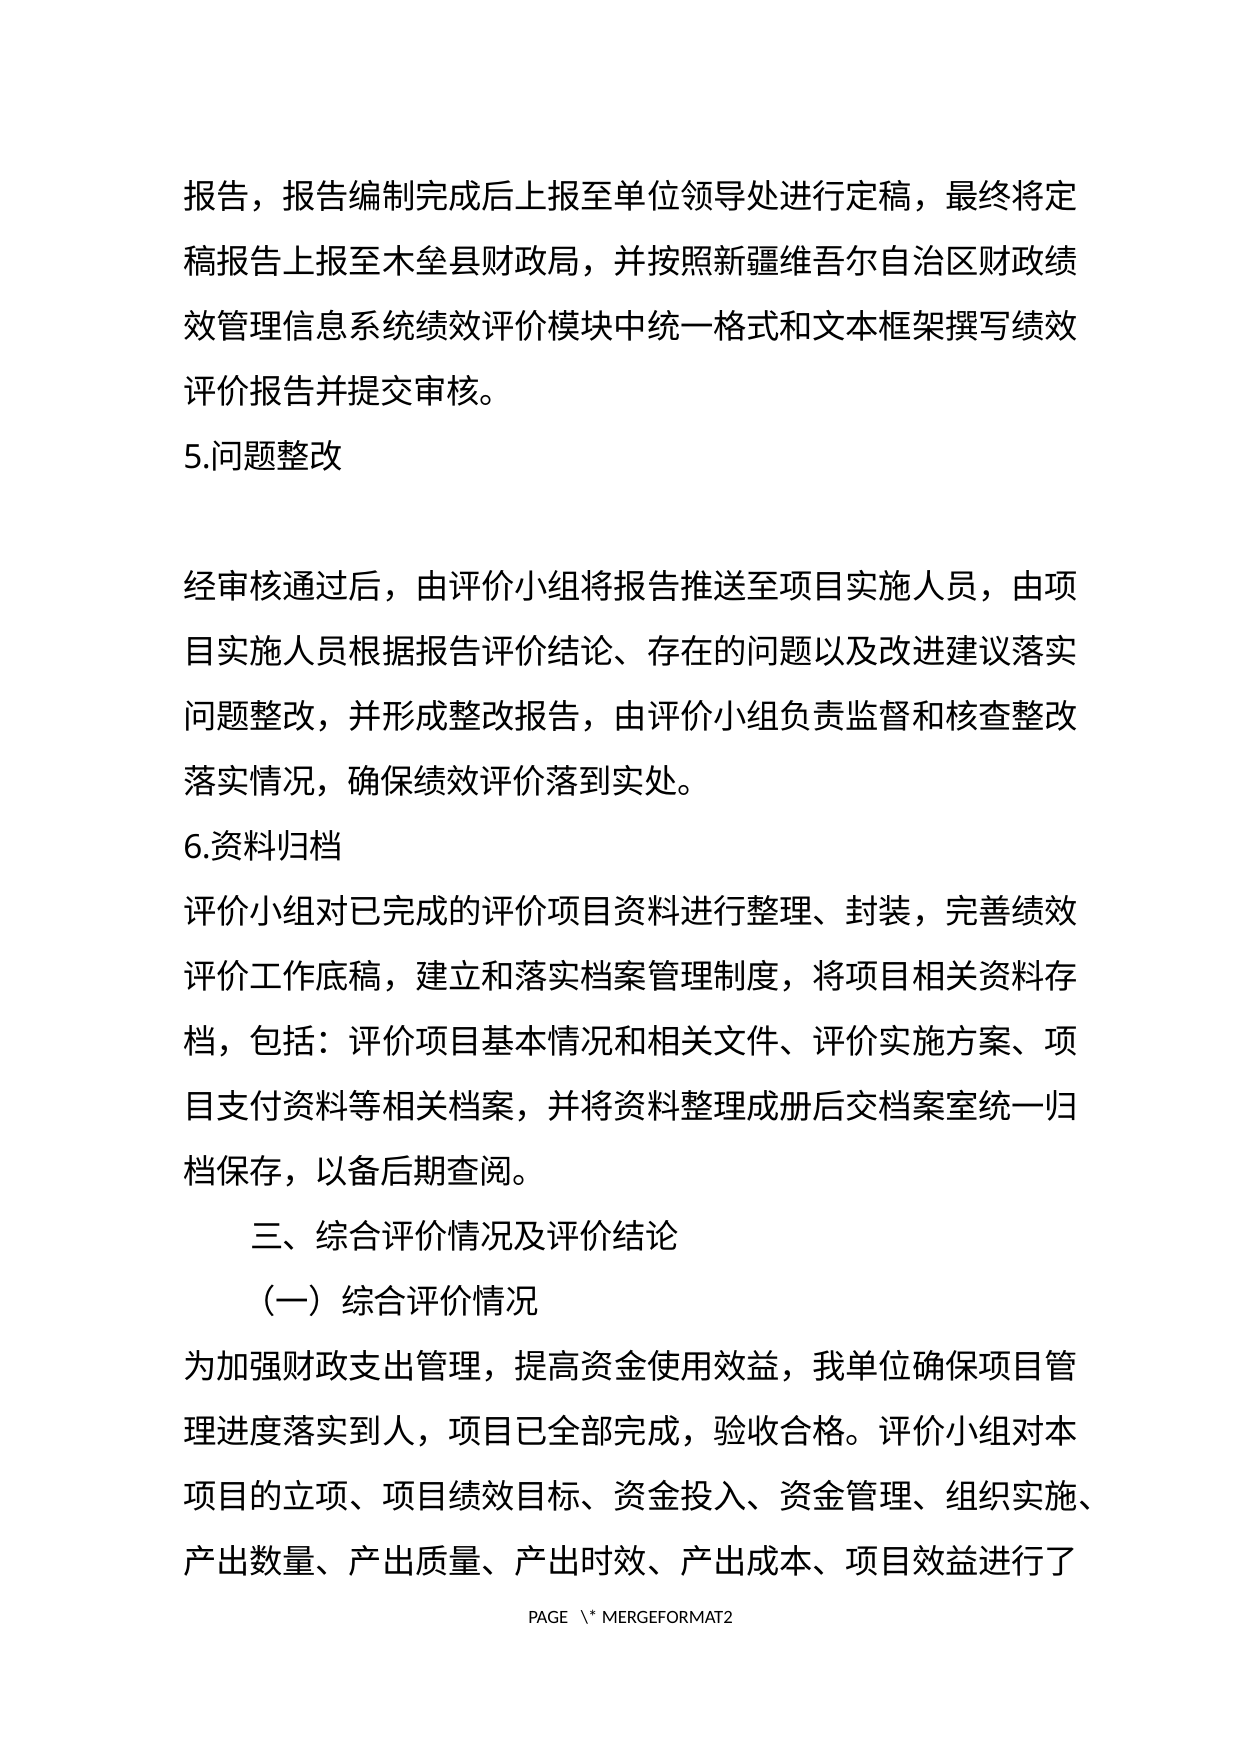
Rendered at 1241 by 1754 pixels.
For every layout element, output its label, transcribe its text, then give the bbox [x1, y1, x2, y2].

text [183, 162, 1078, 1202]
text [183, 1267, 1078, 1592]
text 三、综合评价情况及评价结论 [183, 1202, 1078, 1267]
